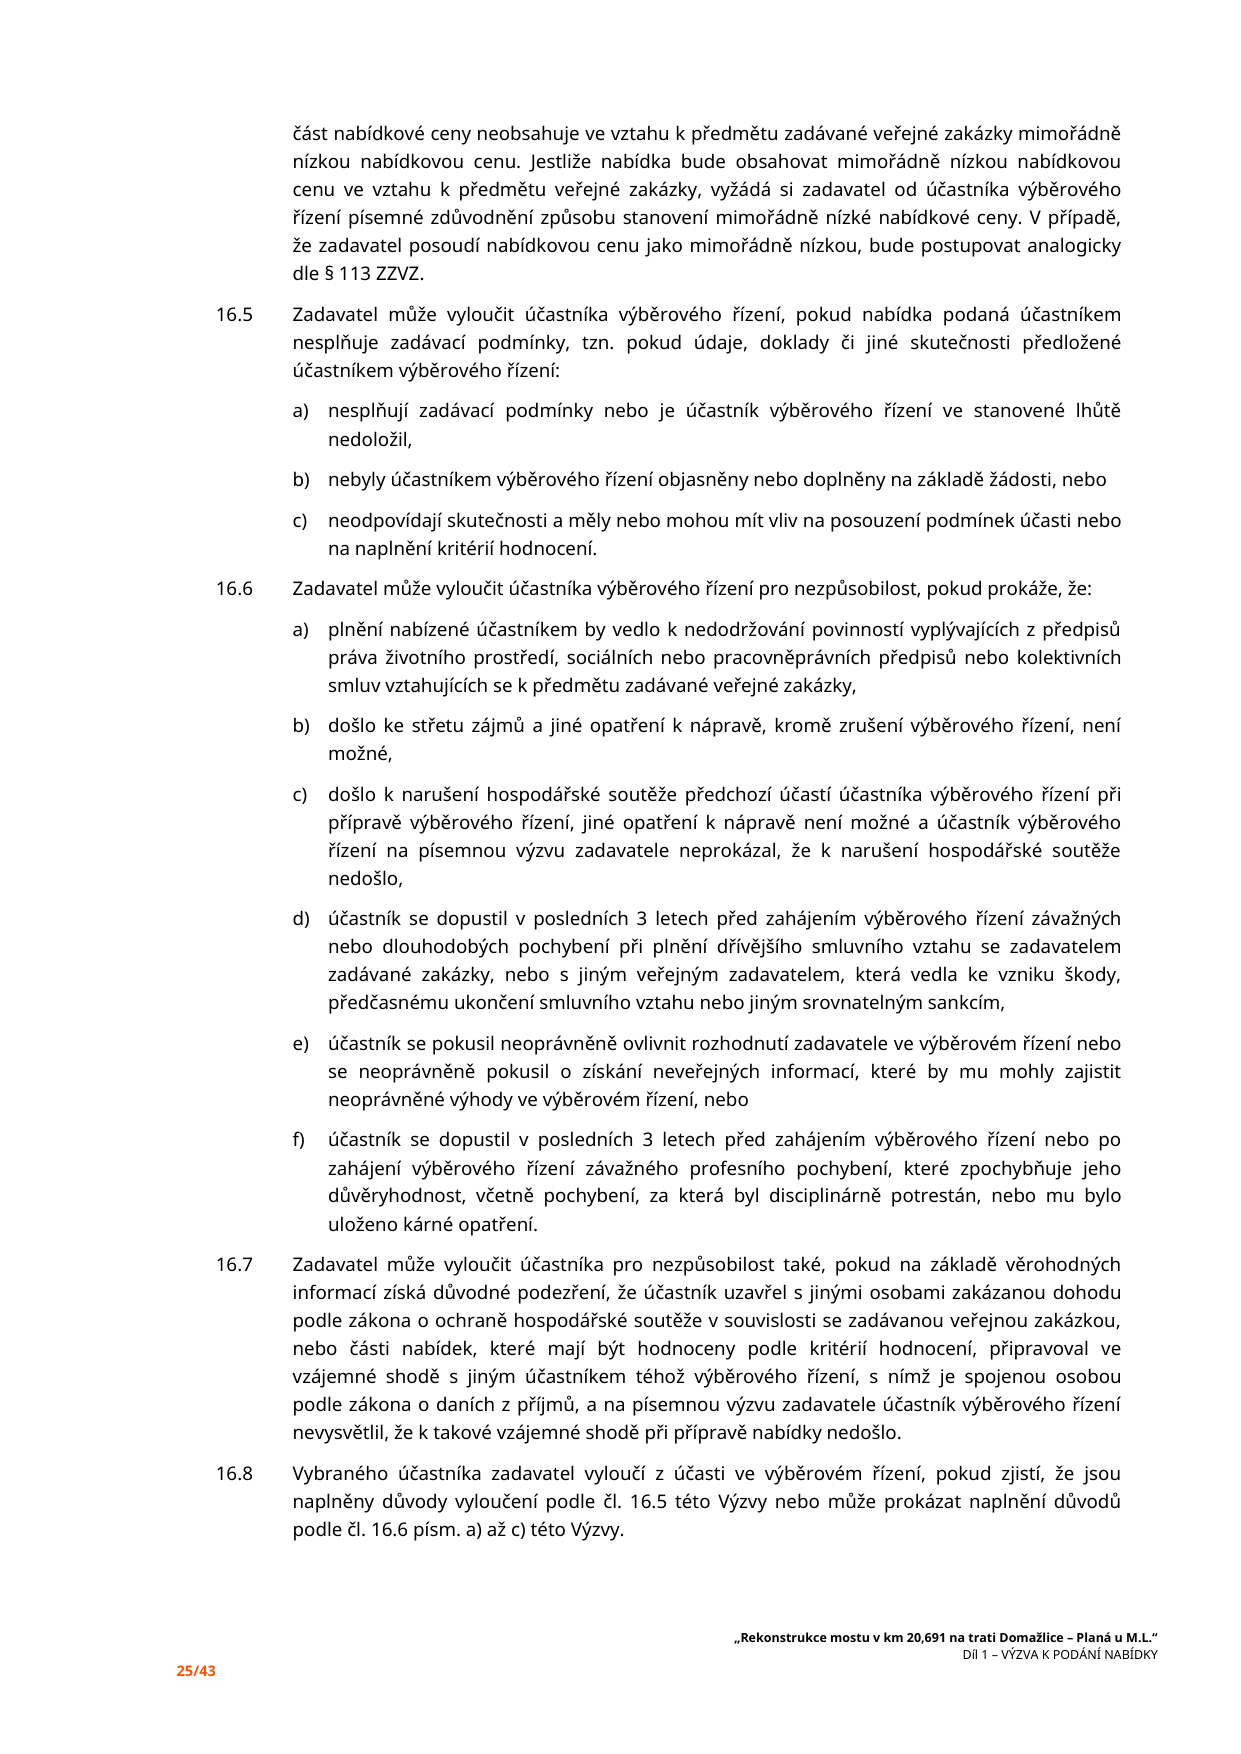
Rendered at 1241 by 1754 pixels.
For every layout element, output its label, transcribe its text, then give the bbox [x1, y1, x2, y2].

text Zadavatel může vyloučit účastníka výběrového řízení pro nezpůsobilost, pokud prokáže, že: [216, 575, 1122, 601]
list účastník se dopustil v posledních 3 letech před zahájením výběrového řízení nebo po zahájení výběrového řízení závažného profesního pochybení, které zpochybňuje jeho důvěryhodnost, včetně pochybení, za která byl disciplinárně potrestán, nebo mu bylo uloženo kárné opatření. [292, 1127, 1122, 1236]
list účastník se pokusil neoprávněně ovlivnit rozhodnutí zadavatele ve výběrovém řízení nebo se neoprávněně pokusil o získání neveřejných informací, které by mu mohly zajistit neoprávněné výhody ve výběrovém řízení, nebo [292, 1030, 1122, 1112]
text Vybraného účastníka zadavatel vyloučí z účasti ve výběrovém řízení, pokud zjistí, že jsou naplněny důvody vyloučení podle čl. 16.5 této Výzvy nebo může prokázat naplnění důvodů podle čl. 16.6 písm. a) až c) této Výzvy. [216, 1460, 1122, 1542]
list došlo ke střetu zájmů a jiné opatření k nápravě, kromě zrušení výběrového řízení, není možné, [292, 712, 1122, 766]
list plnění nabízené účastníkem by vedlo k nedodržování povinností vyplývajících z předpisů práva životního prostředí, sociálních nebo pracovněprávních předpisů nebo kolektivních smluv vztahujících se k předmětu zadávané veřejné zakázky, [292, 616, 1122, 697]
list neodpovídají skutečnosti a měly nebo mohou mít vliv na posouzení podmínek účasti nebo na naplnění kritérií hodnocení. [292, 507, 1122, 560]
text Zadavatel může vyloučit účastníka pro nezpůsobilost také, pokud na základě věrohodných informací získá důvodné podezření, že účastník uzavřel s jinými osobami zakázanou dohodu podle zákona o ochraně hospodářské soutěže v souvislosti se zadávanou veřejnou zakázkou, nebo části nabídek, které mají být hodnoceny podle kritérií hodnocení, připravoval ve vzájemné shodě s jiným účastníkem téhož výběrového řízení, s nímž je spojenou osobou podle zákona o daních z příjmů, a na písemnou výzvu zadavatele účastník výběrového řízení nevysvětlil, že k takové vzájemné shodě při přípravě nabídky nedošlo. [216, 1251, 1122, 1445]
list účastník se dopustil v posledních 3 letech před zahájením výběrového řízení závažných nebo dlouhodobých pochybení při plnění dřívějšího smluvního vztahu se zadavatelem zadávané zakázky, nebo s jiným veřejným zadavatelem, která vedla ke vzniku škody, předčasnému ukončení smluvního vztahu nebo jiným srovnatelným sankcím, [292, 906, 1122, 1015]
list nebyly účastníkem výběrového řízení objasněny nebo doplněny na základě žádosti, nebo [292, 466, 1122, 492]
list nesplňují zadávací podmínky nebo je účastník výběrového řízení ve stanovené lhůtě nedoložil, [292, 398, 1122, 451]
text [216, 121, 1122, 286]
text Zadavatel může vyloučit účastníka výběrového řízení, pokud nabídka podaná účastníkem nesplňuje zadávací podmínky, tzn. pokud údaje, doklady či jiné skutečnosti předložené účastníkem výběrového řízení: [216, 301, 1122, 383]
list došlo k narušení hospodářské soutěže předchozí účastí účastníka výběrového řízení při přípravě výběrového řízení, jiné opatření k nápravě není možné a účastník výběrového řízení na písemnou výzvu zadavatele neprokázal, že k narušení hospodářské soutěže nedošlo, [292, 781, 1122, 891]
